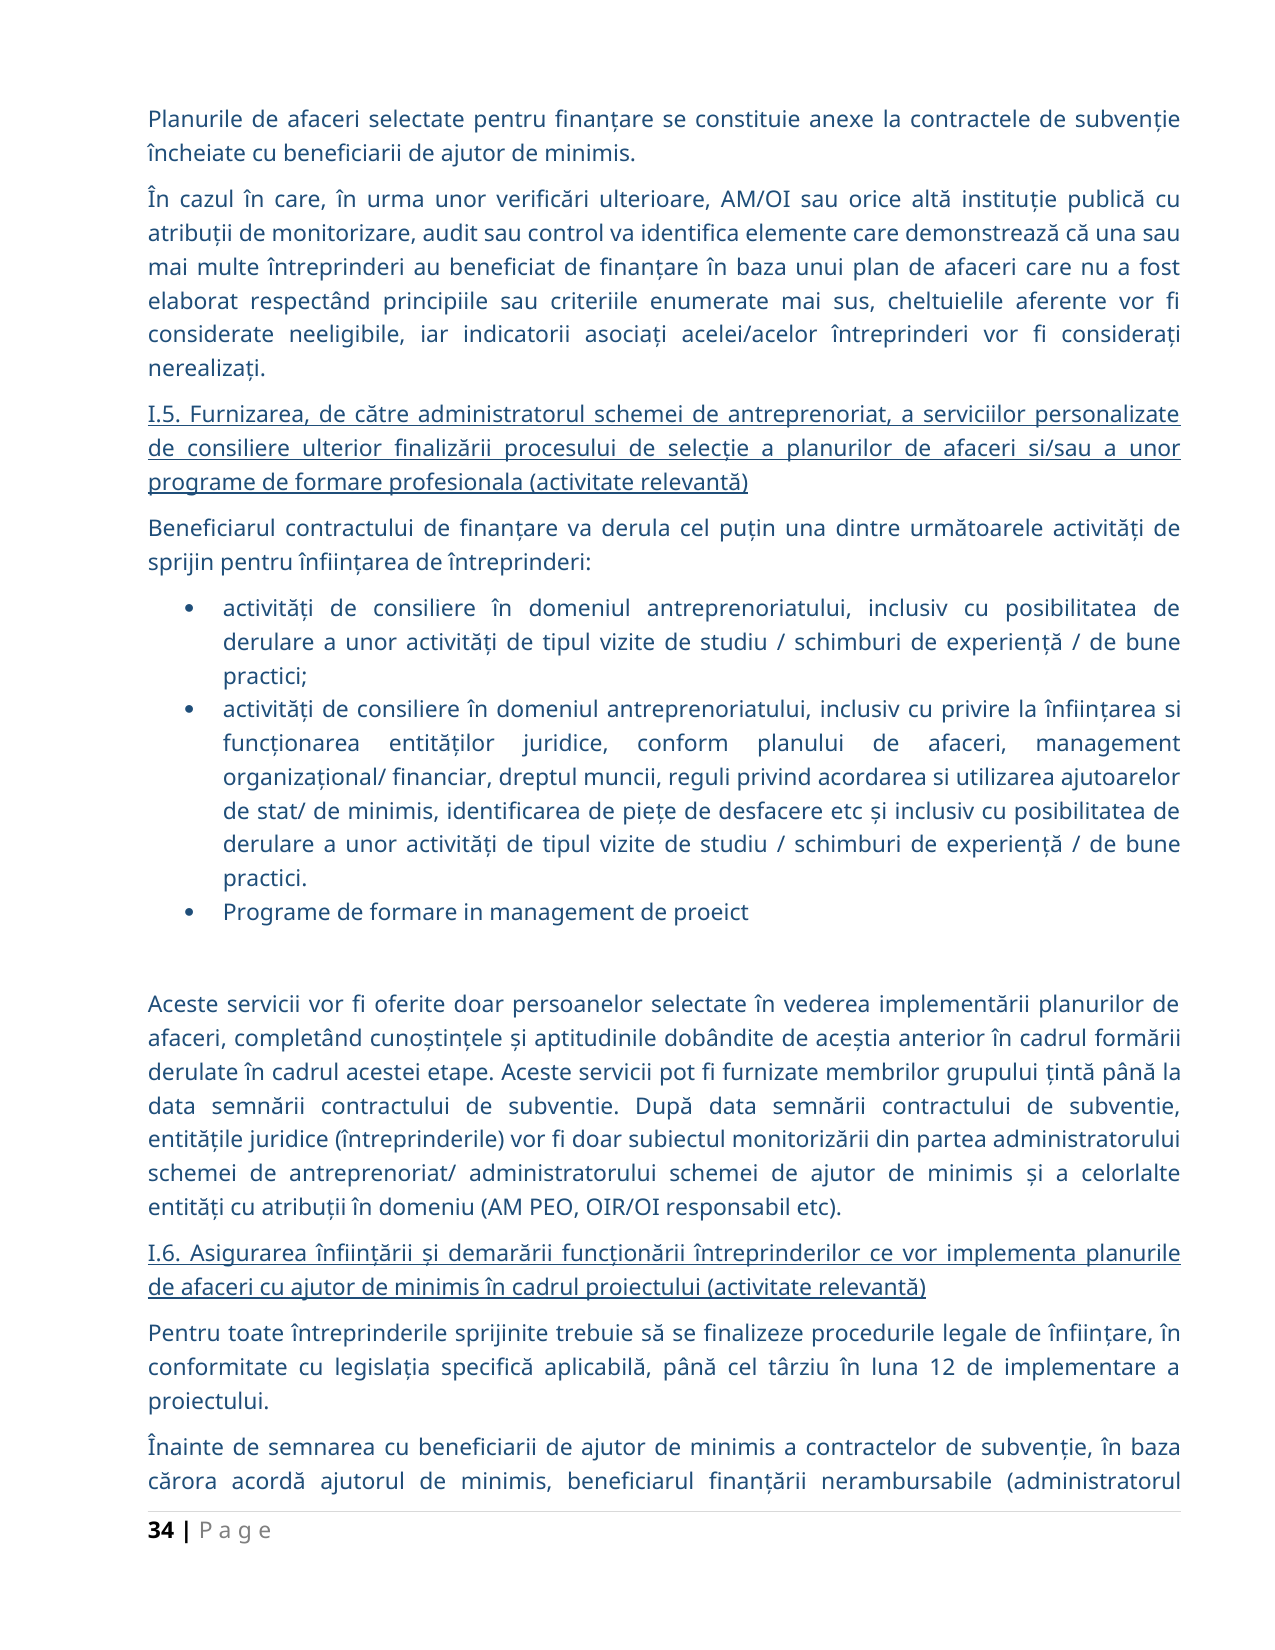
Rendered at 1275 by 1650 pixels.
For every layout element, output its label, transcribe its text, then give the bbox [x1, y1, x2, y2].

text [148, 1431, 1181, 1496]
text Beneficiarul contractului de finanțare va derula cel puțin una dintre următoarele activități de sprijin pentru înființarea de întreprinderi: [148, 512, 1181, 577]
text I.6. Asigurarea înființării și demarării funcționării întreprinderilor ce vor implementa planurile de afaceri cu ajutor de minimis în cadrul proiectului (activitate relevantă) [148, 1265, 1181, 1302]
list activități de consiliere în domeniul antreprenoriatului, inclusiv cu privire la înființarea si funcționarea entităților juridice, conform planului de afaceri, management organizațional/ financiar, dreptul muncii, reguli privind acordarea si utilizarea ajutoarelor de stat/ de minimis, identificarea de piețe de desfacere etc și inclusiv cu posibilitatea de derulare a unor activități de tipul vizite de studiu / schimburi de experiență / de bune practici. [185, 693, 1181, 893]
text Planurile de afaceri selectate pentru finanțare se constituie anexe la contractele de subvenție încheiate cu beneficiarii de ajutor de minimis. [148, 103, 1181, 168]
text I.6. Asigurarea înființării și demarării funcționării întreprinderilor ce vor implementa planurile de afaceri cu ajutor de minimis în cadrul proiectului (activitate relevantă) [148, 1237, 1181, 1264]
text În cazul în care, în urma unor verificări ulterioare, AM/OI sau orice altă instituție publică cu atribuții de monitorizare, audit sau control va identifica elemente care demonstrează că una sau mai multe întreprinderi au beneficiat de finanțare în baza unui plan de afaceri care nu a fost elaborat respectând principiile sau criteriile enumerate mai sus, cheltuielile aferente vor fi considerate neeligibile, iar indicatorii asociați acelei/acelor întreprinderi vor fi considerați nerealizați. [148, 183, 1181, 383]
list activități de consiliere în domeniul antreprenoriatului, inclusiv cu posibilitatea de derulare a unor activități de tipul vizite de studiu / schimburi de experiență / de bune practici; [185, 592, 1181, 691]
text I.5. Furnizarea, de către administratorul schemei de antreprenoriat, a serviciilor personalizate de consiliere ulterior finalizării procesului de selecție a planurilor de afaceri si/sau a unor programe de formare profesionala (activitate relevantă) [148, 460, 1181, 497]
list Programe de formare in management de proeict [185, 896, 1181, 927]
text Aceste servicii vor fi oferite doar persoanelor selectate în vederea implementării planurilor de afaceri, completând cunoștințele și aptitudinile dobândite de aceștia anterior în cadrul formării derulate în cadrul acestei etape. Aceste servicii pot fi furnizate membrilor grupului țintă până la data semnării contractului de subventie. După data semnării contractului de subventie, entitățile juridice (întreprinderile) vor fi doar subiectul monitorizării din partea administratorului schemei de antreprenoriat/ administratorului schemei de ajutor de minimis și a celorlalte entități cu atribuții în domeniu (AM PEO, OIR/OI responsabil etc). [148, 988, 1181, 1222]
text I.5. Furnizarea, de către administratorul schemei de antreprenoriat, a serviciilor personalizate de consiliere ulterior finalizării procesului de selecție a planurilor de afaceri si/sau a unor programe de formare profesionala (activitate relevantă) [148, 426, 1181, 459]
text Pentru toate întreprinderile sprijinite trebuie să se finalizeze procedurile legale de înființare, în conformitate cu legislația specifică aplicabilă, până cel târziu în luna 12 de implementare a proiectului. [148, 1317, 1181, 1416]
text I.5. Furnizarea, de către administratorul schemei de antreprenoriat, a serviciilor personalizate de consiliere ulterior finalizării procesului de selecție a planurilor de afaceri si/sau a unor programe de formare profesionala (activitate relevantă) [148, 398, 1181, 425]
